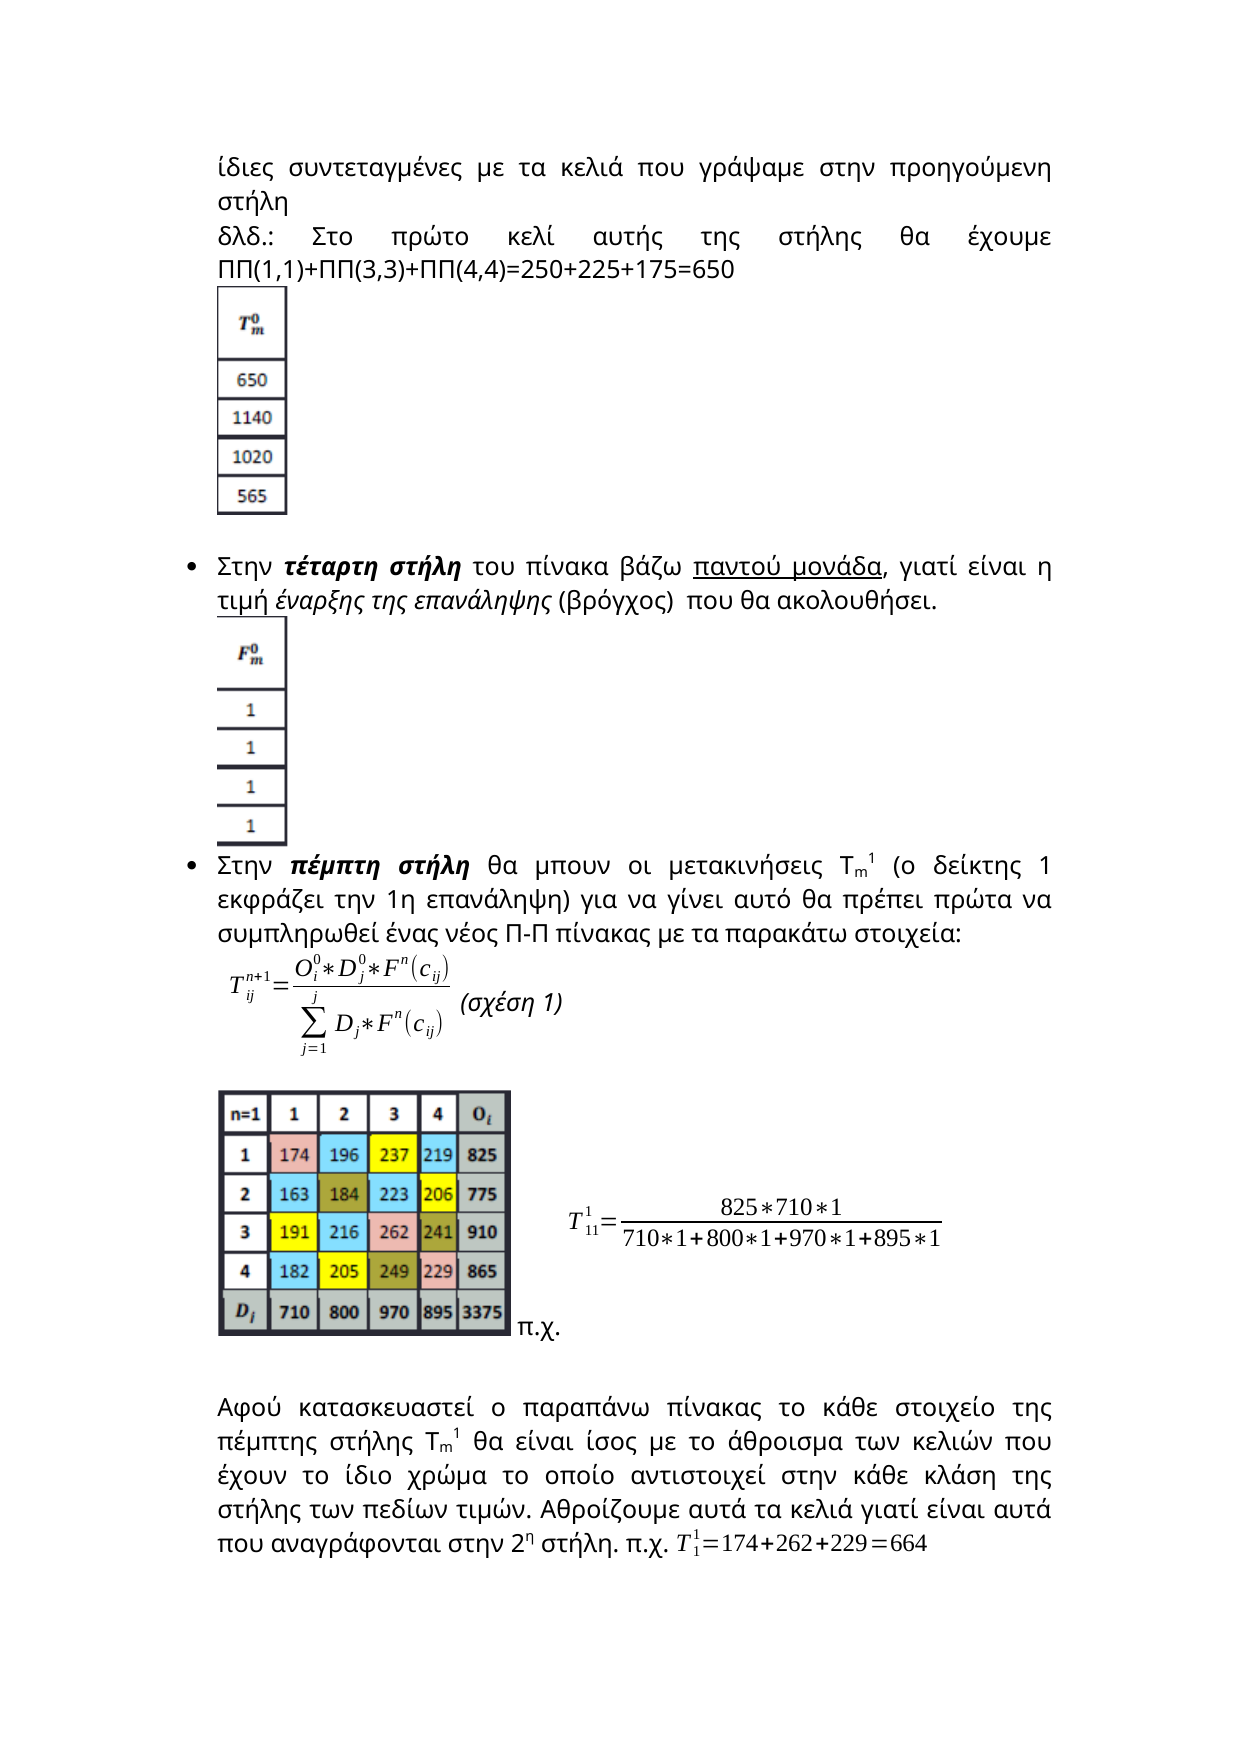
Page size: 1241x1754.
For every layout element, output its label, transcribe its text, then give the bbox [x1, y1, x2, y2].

picture [217, 286, 288, 515]
picture [217, 616, 288, 848]
list Στην πέμπτη στήλη θα μπουν οι μετακινήσεις Τm1 (ο δείκτης 1 εκφράζει την 1η επανάληψη) για να γίνει αυτό θα πρέπει πρώτα να συμπληρωθεί ένας νέος Π-Π πίνακας με τα παρακάτω στοιχεία: [187, 848, 1053, 950]
text Αφού κατασκευαστεί ο παραπάνω πίνακας το κάθε στοιχείο της πέμπτης στήλης Τm1 θα είναι ίσος με το άθροισμα των κελιών που έχουν το ίδιο χρώμα το οποίο αντιστοιχεί στην κάθε κλάση της στήλης των πεδίων τιμών. Αθροίζουμε αυτά τα κελιά γιατί είναι αυτά που αναγράφονται στην 2η στήλη. π.χ. [217, 1389, 1053, 1560]
list δλδ.: Στο πρώτο κελί αυτής της στήλης θα έχουμε ΠΠ(1,1)+ΠΠ(3,3)+ΠΠ(4,4)=250+225+175=650 [217, 218, 1053, 286]
picture [217, 1090, 511, 1336]
text (σχέση 1) [217, 950, 1053, 1056]
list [187, 150, 1053, 218]
list Στην τέταρτη στήλη του πίνακα βάζω παντού μονάδα, γιατί είναι η τιμή έναρξης της επανάληψης (βρόγχος) που θα ακολουθήσει. [187, 548, 1053, 617]
